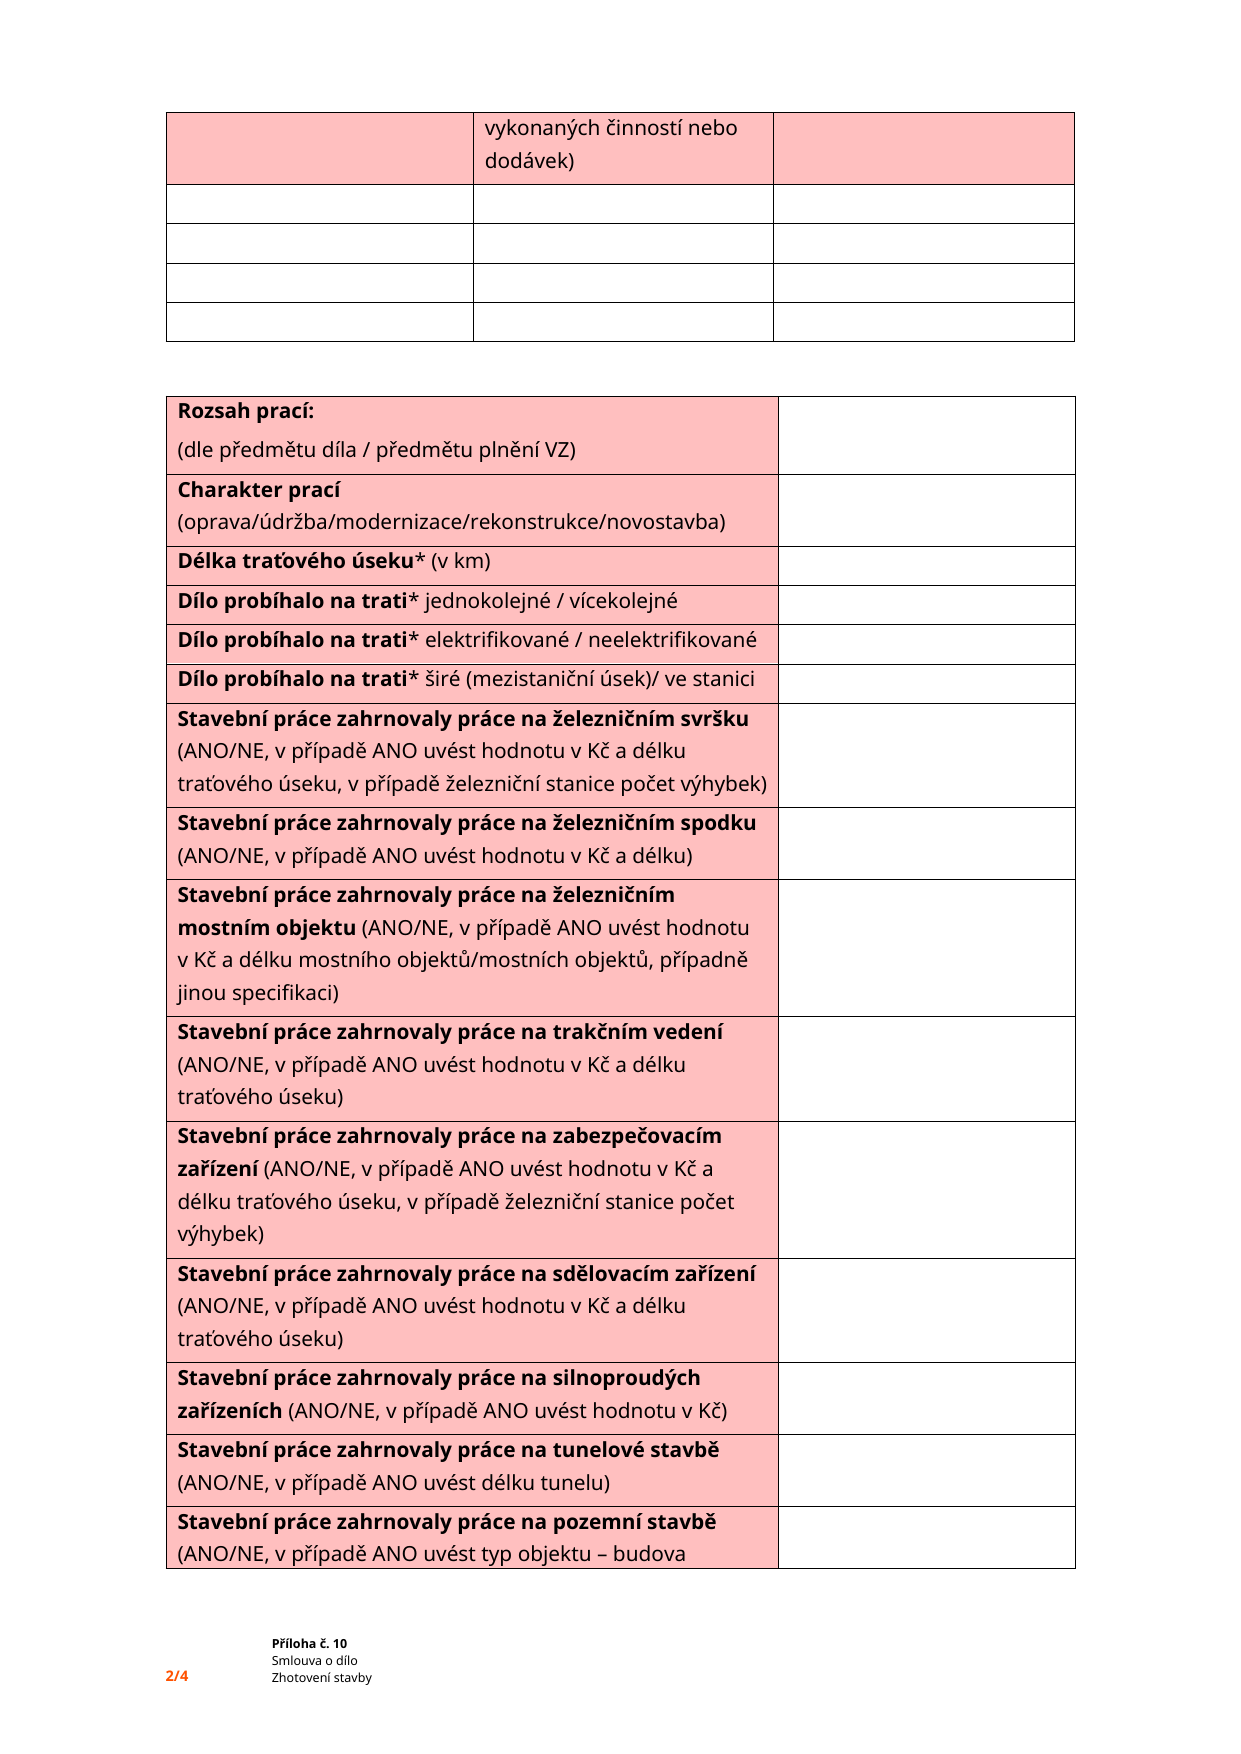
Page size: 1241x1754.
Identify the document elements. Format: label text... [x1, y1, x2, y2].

table_cell [779, 1363, 1075, 1434]
table_cell Dílo probíhalo na trati* jednokolejné / vícekolejné [167, 586, 778, 624]
table_cell [779, 1435, 1075, 1506]
table_cell [774, 264, 1074, 302]
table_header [474, 113, 773, 184]
table_cell [779, 1507, 1075, 1568]
table_cell [474, 264, 773, 302]
table_cell Stavební práce zahrnovaly práce na železničním svršku (ANO/NE, v případě ANO uvést hodnotu v Kč a délku traťového úseku, v případě železniční stanice počet výhybek) [167, 704, 778, 807]
table_cell [779, 475, 1075, 546]
table_cell [779, 808, 1075, 879]
table_cell Stavební práce zahrnovaly práce na tunelové stavbě (ANO/NE, v případě ANO uvést délku tunelu) [167, 1435, 778, 1506]
table_cell [774, 185, 1074, 223]
table_cell Dílo probíhalo na trati* širé (mezistaniční úsek)/ ve stanici [167, 665, 778, 703]
table_cell Stavební práce zahrnovaly práce na silnoproudých zařízeních (ANO/NE, v případě ANO uvést hodnotu v Kč) [167, 1363, 778, 1434]
table_cell Charakter prací (oprava/údržba/modernizace/rekonstrukce/novostavba) [167, 475, 778, 546]
table_cell [167, 303, 473, 341]
table_cell [167, 264, 473, 302]
table_header [779, 397, 1075, 474]
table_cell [167, 1507, 778, 1568]
table_cell [779, 704, 1075, 807]
table_cell [774, 303, 1074, 341]
table_cell [167, 224, 473, 263]
table_cell [474, 224, 773, 263]
table_cell Délka traťového úseku* (v km) [167, 547, 778, 585]
table_cell [774, 224, 1074, 263]
table_cell [474, 185, 773, 223]
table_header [167, 113, 473, 184]
table_header Rozsah prací: (dle předmětu díla / předmětu plnění VZ) [167, 397, 778, 474]
table_cell Dílo probíhalo na trati* elektrifikované / neelektrifikované [167, 625, 778, 663]
table_cell [167, 185, 473, 223]
table_cell [474, 303, 773, 341]
table_cell Stavební práce zahrnovaly práce na železničním mostním objektu (ANO/NE, v případě ANO uvést hodnotu v Kč a délku mostního objektů/mostních objektů, případně jinou specifikaci) [167, 880, 778, 1016]
table_cell [779, 665, 1075, 703]
table_cell Stavební práce zahrnovaly práce na sdělovacím zařízení (ANO/NE, v případě ANO uvést hodnotu v Kč a délku traťového úseku) [167, 1259, 778, 1362]
table_cell [779, 547, 1075, 585]
table_cell [779, 586, 1075, 624]
table_cell Stavební práce zahrnovaly práce na zabezpečovacím zařízení (ANO/NE, v případě ANO uvést hodnotu v Kč a délku traťového úseku, v případě železniční stanice počet výhybek) [167, 1122, 778, 1258]
table_cell [779, 1259, 1075, 1362]
table_cell Stavební práce zahrnovaly práce na železničním spodku (ANO/NE, v případě ANO uvést hodnotu v Kč a délku) [167, 808, 778, 879]
table_cell [779, 1017, 1075, 1121]
table_cell [779, 880, 1075, 1016]
table_cell Stavební práce zahrnovaly práce na trakčním vedení (ANO/NE, v případě ANO uvést hodnotu v Kč a délku traťového úseku) [167, 1017, 778, 1121]
table_cell [779, 625, 1075, 663]
table_cell [779, 1122, 1075, 1258]
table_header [774, 113, 1074, 184]
